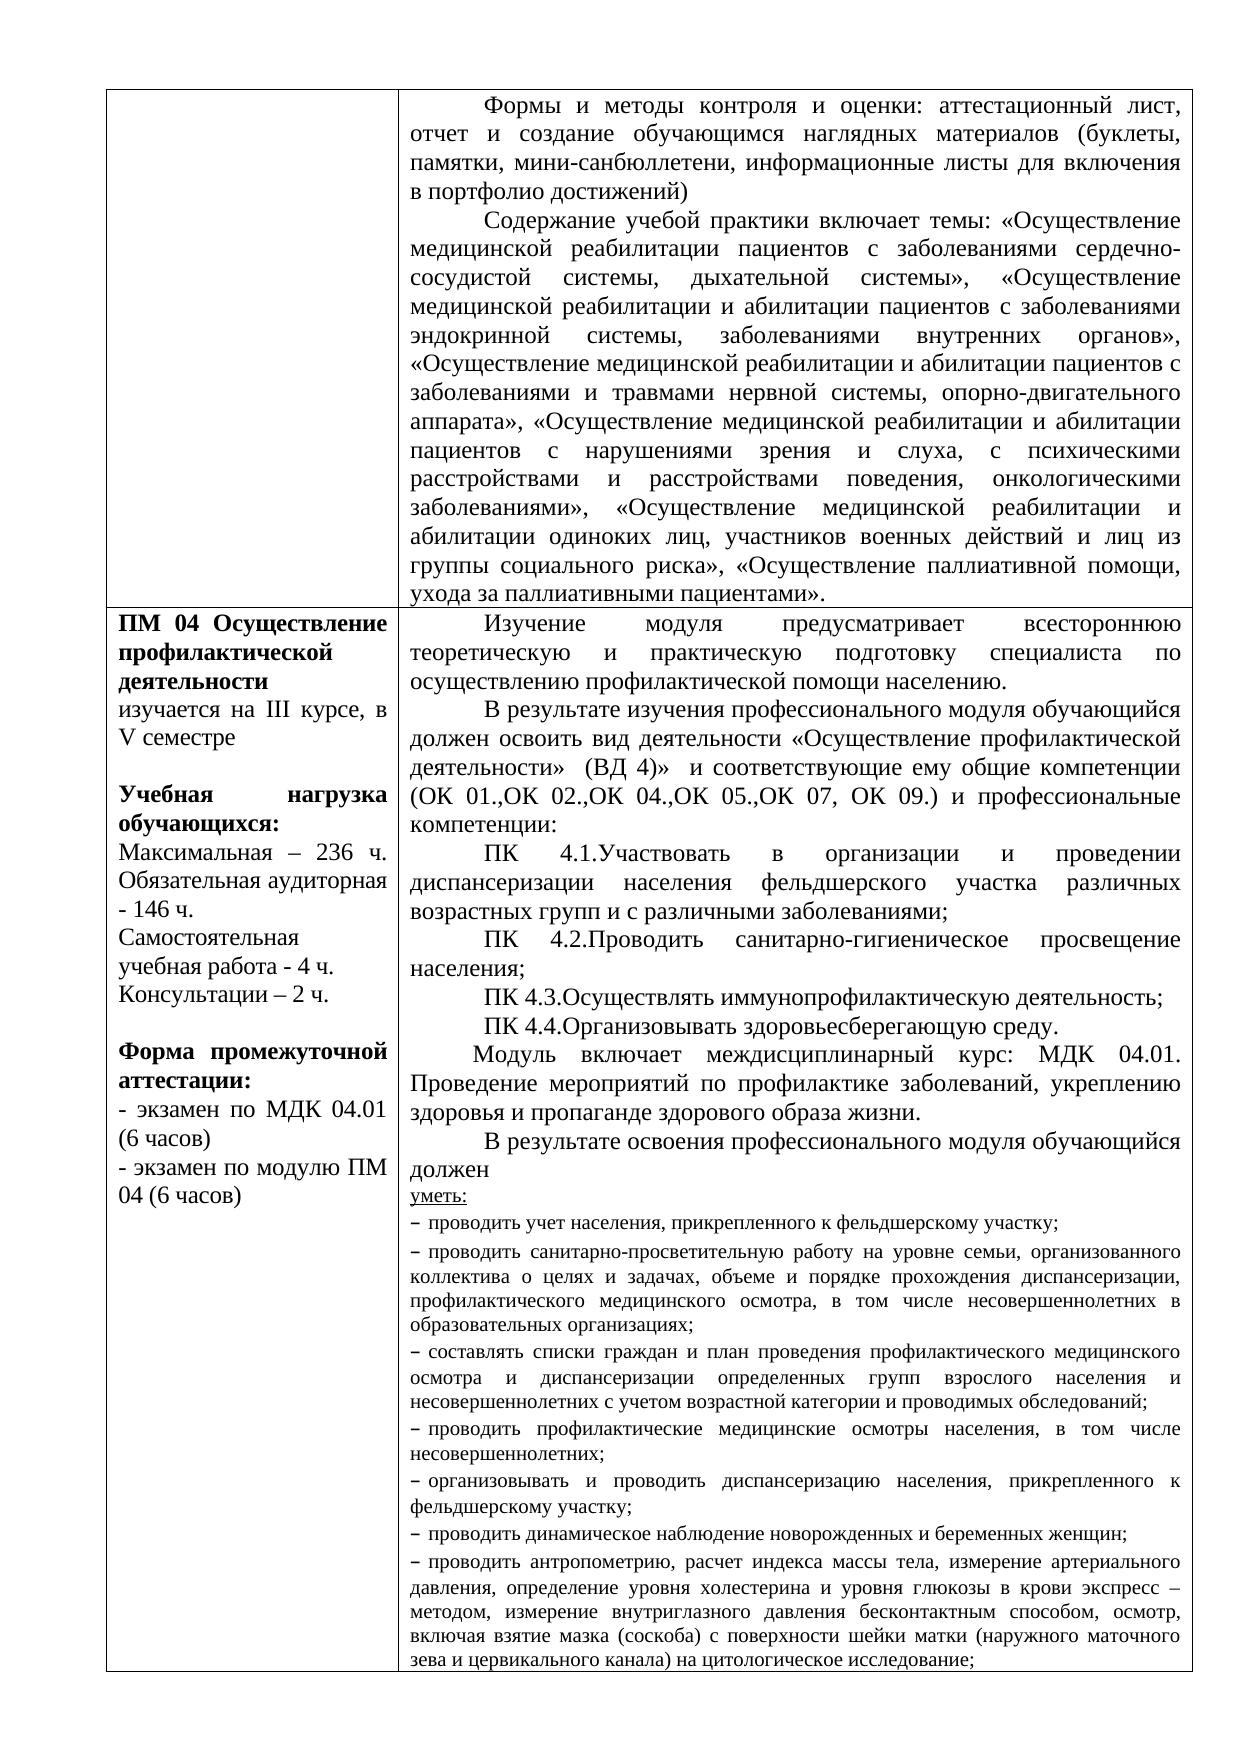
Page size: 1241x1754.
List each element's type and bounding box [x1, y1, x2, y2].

table_cell [399, 608, 1192, 1671]
table_cell [107, 608, 398, 1671]
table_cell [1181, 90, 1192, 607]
table_cell [107, 90, 398, 607]
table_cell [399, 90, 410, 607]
